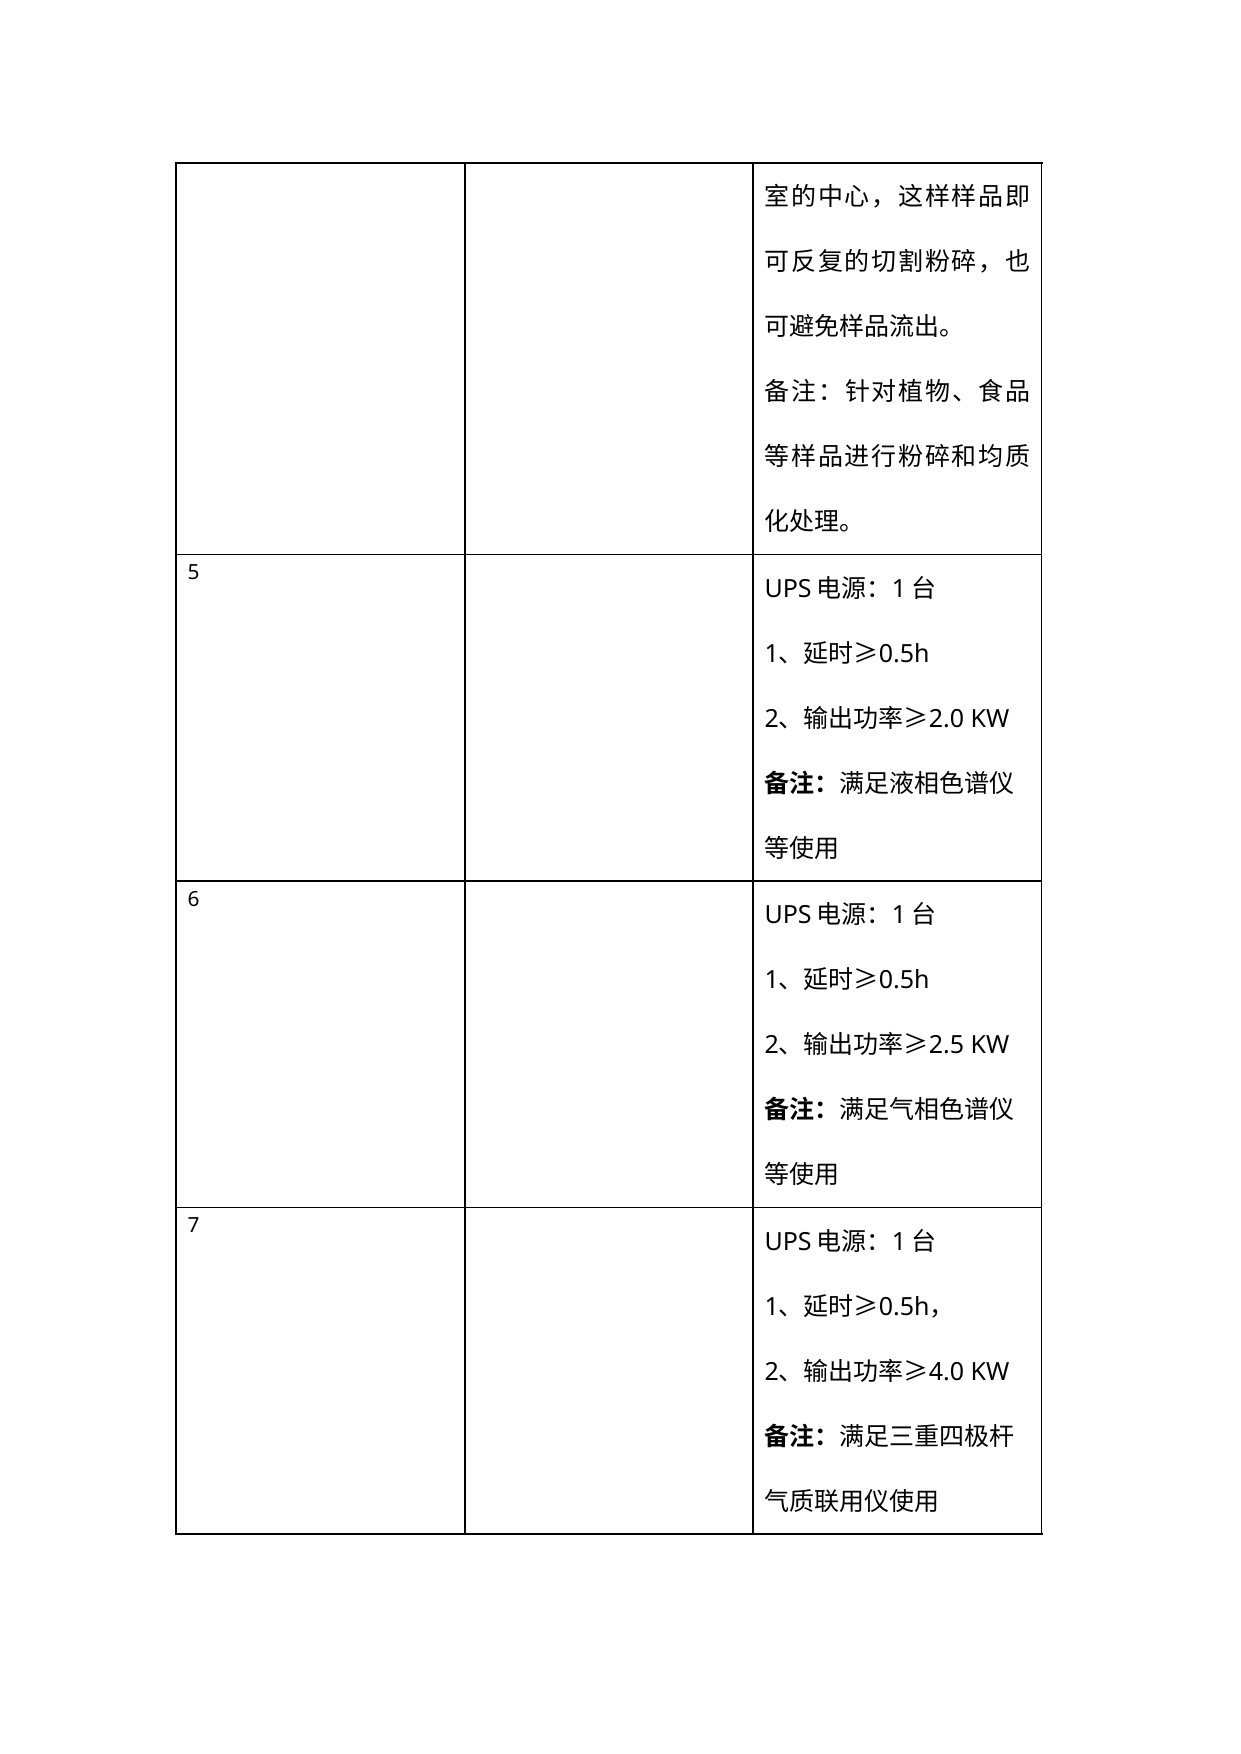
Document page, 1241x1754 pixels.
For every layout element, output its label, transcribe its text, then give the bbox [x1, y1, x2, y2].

table_cell [466, 882, 752, 1207]
table_cell 6 [177, 882, 464, 1207]
table_cell UPS电源：1台 1、延时≥0.5h 2、输出功率≥2.5 KW 备注：满足气相色谱仪等使用 [754, 882, 1041, 1207]
table_cell UPS电源：1台 1、延时≥0.5h， 2、输出功率≥4.0 KW 备注：满足三重四极杆气质联用仪使用 [754, 1208, 1041, 1533]
table_cell UPS电源：1台 1、延时≥0.5h 2、输出功率≥2.0 KW 备注：满足液相色谱仪等使用 [754, 555, 1041, 880]
table_cell 7 [177, 1208, 464, 1533]
table_cell 5 [177, 555, 464, 880]
table_cell [466, 1208, 752, 1533]
table_cell 4 [177, 164, 464, 553]
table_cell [754, 164, 1041, 553]
table_cell [466, 555, 752, 880]
table_cell [466, 164, 752, 553]
